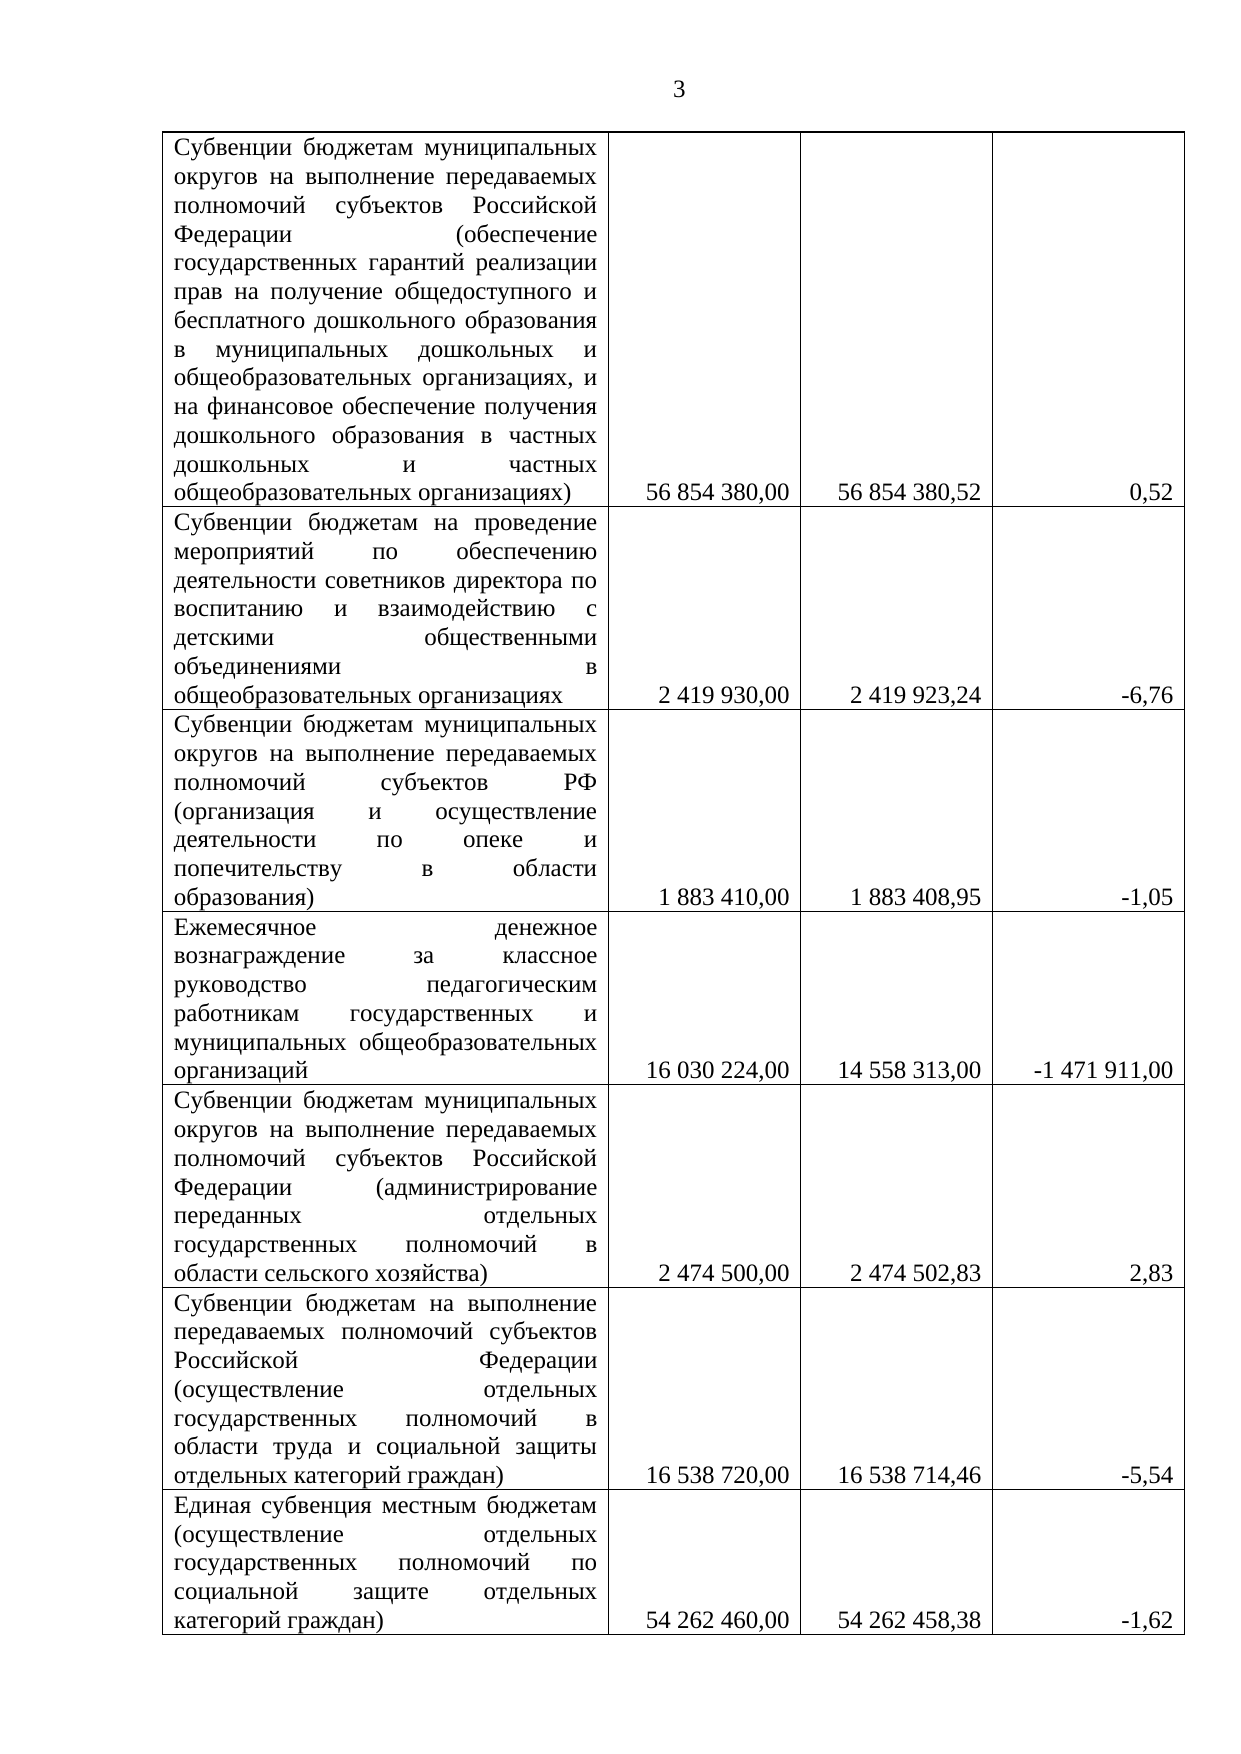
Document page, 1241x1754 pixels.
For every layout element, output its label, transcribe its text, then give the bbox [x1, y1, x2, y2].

table_cell 0,52 [993, 133, 1184, 506]
table_cell Ежемесячное денежное вознаграждение за классное руководство педагогическим работникам государственных и муниципальных общеобразовательных организаций [163, 912, 608, 1084]
table_cell Субвенции бюджетам на выполнение передаваемых полномочий субъектов Российской Федерации (осуществление отдельных государственных полномочий в области труда и социальной защиты отдельных категорий граждан) [163, 1288, 608, 1489]
table_cell 1 883 410,00 [609, 710, 800, 911]
table_cell Единая субвенция местным бюджетам (осуществление отдельных государственных полномочий по социальной защите отдельных категорий граждан) [163, 1490, 608, 1634]
table_cell -1,62 [993, 1490, 1184, 1634]
table_cell 14 558 313,00 [801, 912, 992, 1084]
table_cell 2 474 502,83 [801, 1085, 992, 1287]
table_cell 2,83 [993, 1085, 1184, 1287]
table_cell 2 474 500,00 [609, 1085, 800, 1287]
table_cell 16 030 224,00 [609, 912, 800, 1084]
table_cell 16 538 720,00 [609, 1288, 800, 1489]
table_cell 16 538 714,46 [801, 1288, 992, 1489]
table_cell Субвенции бюджетам муниципальных округов на выполнение передаваемых полномочий субъектов Российской Федерации (обеспечение государственных гарантий реализации прав на получение общедоступного и бесплатного дошкольного образования в муниципальных дошкольных и общеобразовательных организациях, и на финансовое обеспечение получения дошкольного образования в частных дошкольных и частных общеобразовательных организациях) [163, 133, 608, 506]
table_cell Субвенции бюджетам муниципальных округов на выполнение передаваемых полномочий субъектов Российской Федерации (администрирование переданных отдельных государственных полномочий в области сельского хозяйства) [163, 1085, 608, 1287]
table_cell Субвенции бюджетам на проведение мероприятий по обеспечению деятельности советников директора по воспитанию и взаимодействию с детскими общественными объединениями в общеобразовательных организациях [163, 507, 608, 708]
table_cell 56 854 380,00 [609, 133, 800, 506]
table_cell 54 262 458,38 [801, 1490, 992, 1634]
table_cell -1 471 911,00 [993, 912, 1184, 1084]
table_cell 2 419 923,24 [801, 507, 992, 708]
table_cell 54 262 460,00 [609, 1490, 800, 1634]
table_cell 1 883 408,95 [801, 710, 992, 911]
table_cell -5,54 [993, 1288, 1184, 1489]
table_cell 56 854 380,52 [801, 133, 992, 506]
table_cell -1,05 [993, 710, 1184, 911]
table_cell -6,76 [993, 507, 1184, 708]
table_cell Субвенции бюджетам муниципальных округов на выполнение передаваемых полномочий субъектов РФ (организация и осуществление деятельности по опеке и попечительству в области образования) [163, 710, 608, 911]
table_cell 2 419 930,00 [609, 507, 800, 708]
